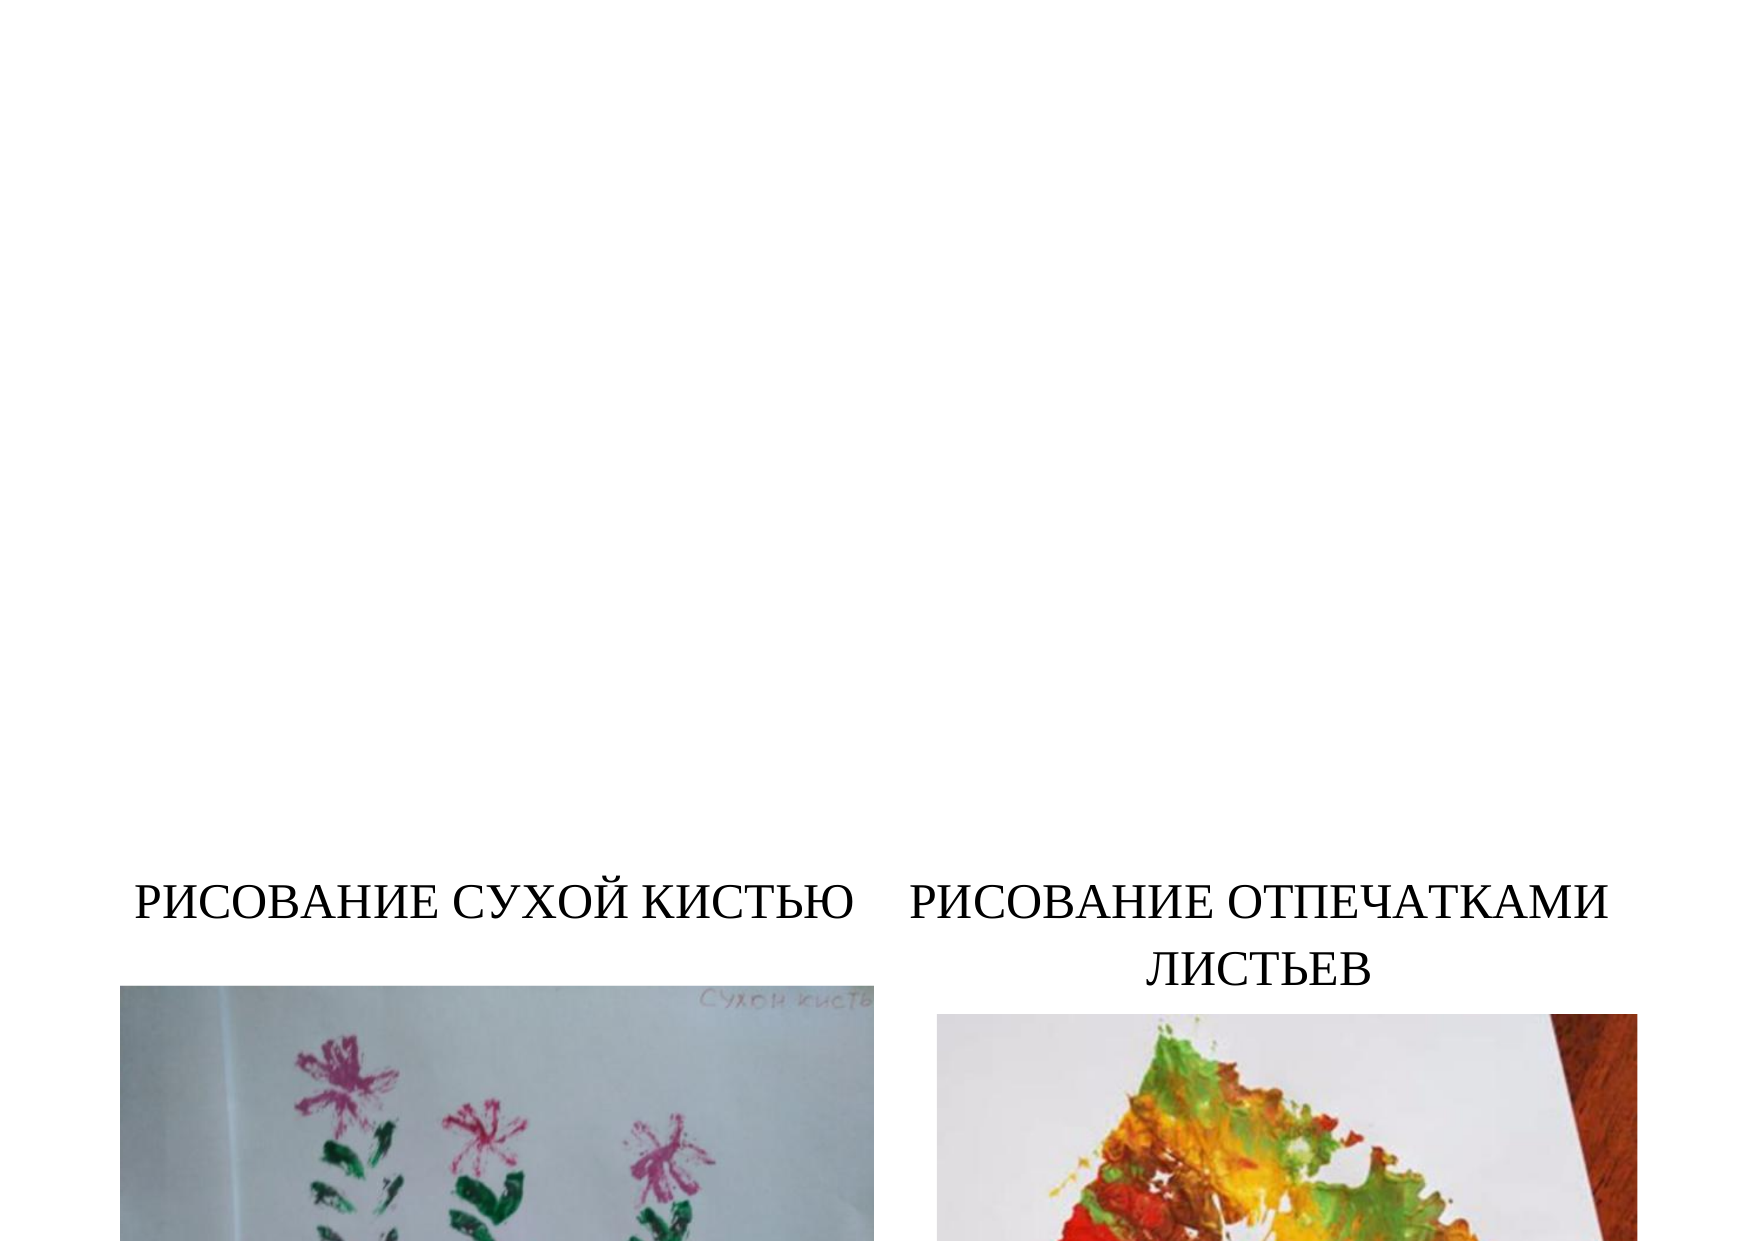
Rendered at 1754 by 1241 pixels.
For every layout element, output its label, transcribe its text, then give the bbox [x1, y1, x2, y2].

picture [936, 1014, 1638, 1241]
text РИСОВАНИЕ ОТПЕЧАТКАМИ ЛИСТЬЕВ [883, 872, 1636, 996]
picture [120, 986, 874, 1241]
text РИСОВАНИЕ СУХОЙ КИСТЬЮ [118, 872, 871, 930]
